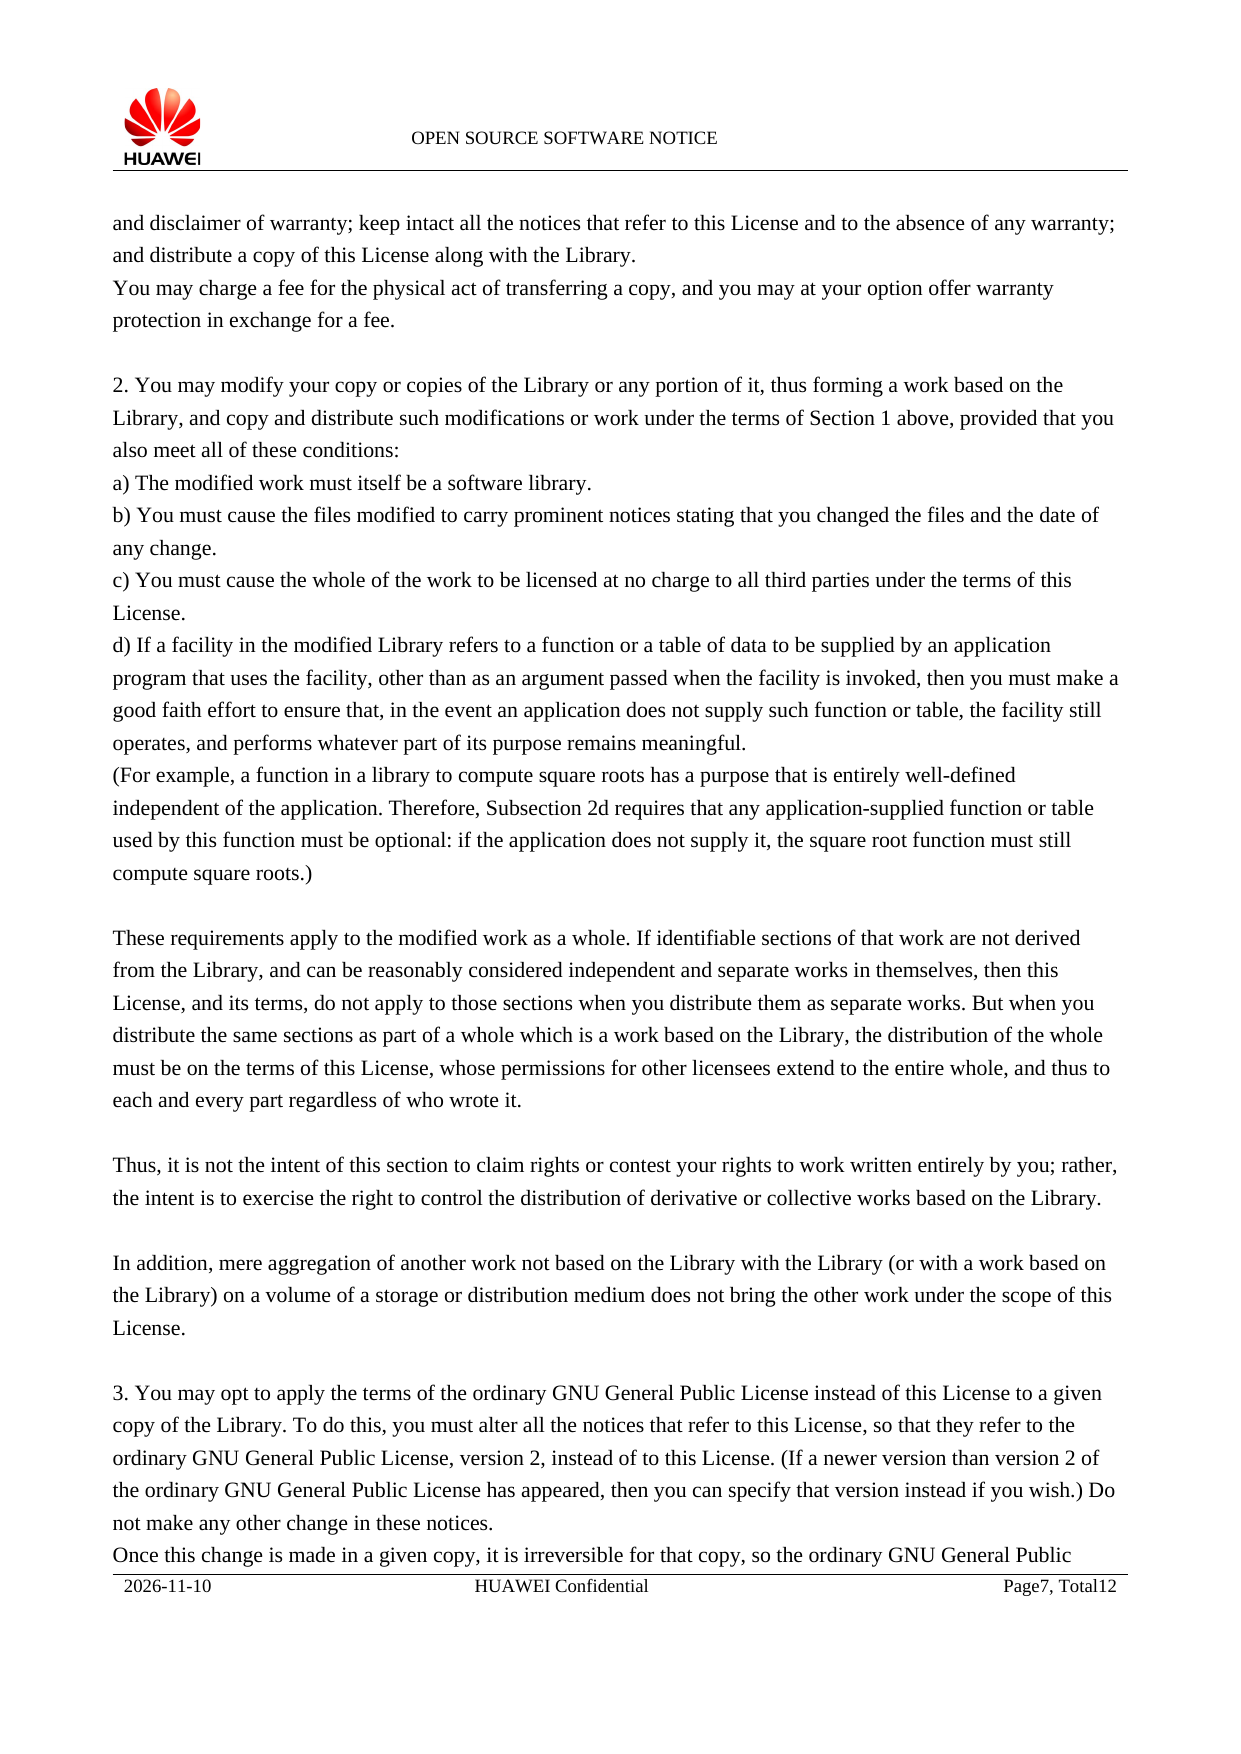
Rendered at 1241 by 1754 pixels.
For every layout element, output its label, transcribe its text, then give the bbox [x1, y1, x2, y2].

picture [124, 88, 201, 165]
